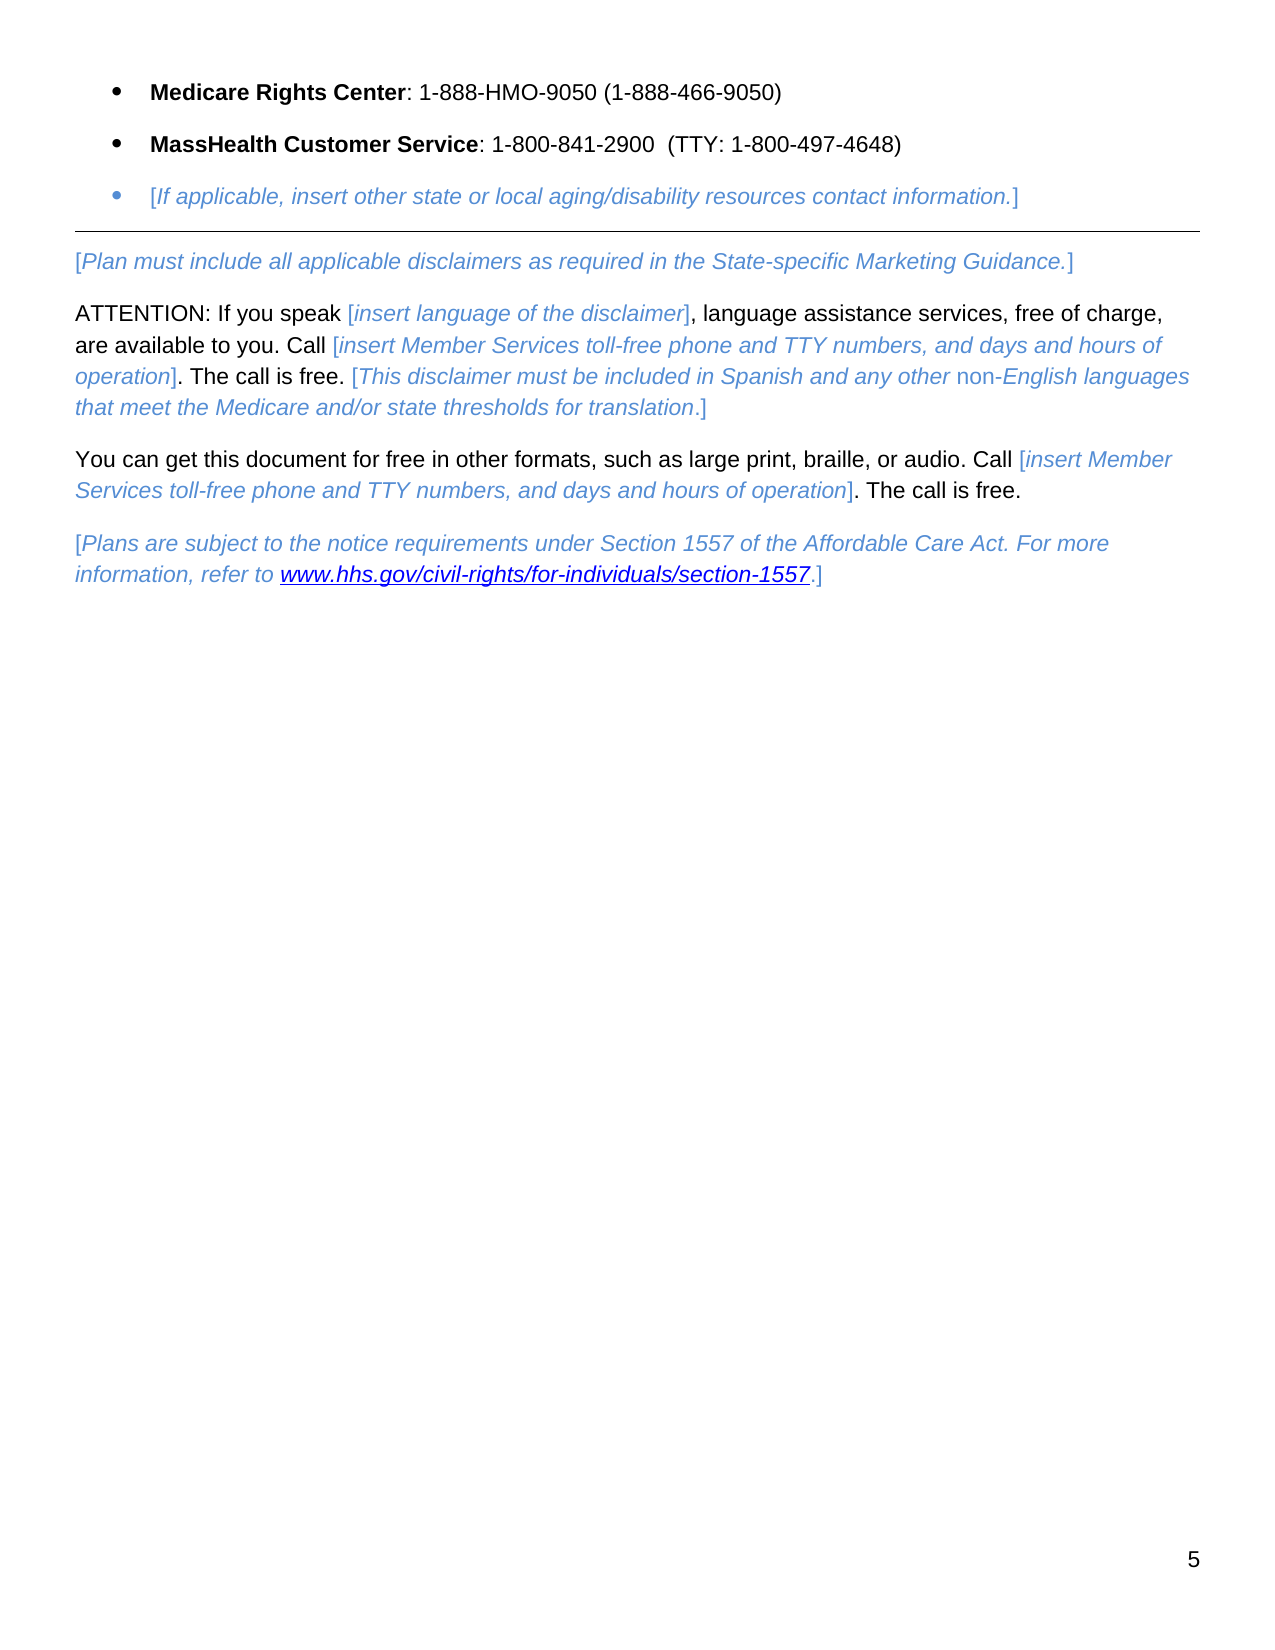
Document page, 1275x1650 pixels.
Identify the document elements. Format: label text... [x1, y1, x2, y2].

list [If applicable, insert other state or local aging/disability resources contact information.] [112, 179, 1125, 210]
text You can get this document for free in other formats, such as large print, braille, or audio. Call [insert Member Services toll-free phone and TTY numbers, and days and hours of operation]. The call is free. [75, 443, 1200, 505]
text [Plans are subject to the notice requirements under Section 1557 of the Affordable Care Act. For more information, refer to www.hhs.gov/civil-rights/for-individuals/section-1557.] [75, 526, 1200, 588]
text Medicare Rights Center: 1-888-HMO-9050 (1-888-466-9050) [112, 75, 1125, 106]
text MassHealth Customer Service: 1-800-841-2900 (TTY: 1-800-497-4648) [112, 127, 1125, 158]
text [Plan must include all applicable disclaimers as required in the State-specific Marketing Guidance.] [75, 232, 1200, 276]
text ATTENTION: If you speak [insert language of the disclaimer], language assistance services, free of charge, are available to you. Call [insert Member Services toll-free phone and TTY numbers, and days and hours of operation]. The call is free. [This disclaimer must be included in Spanish and any other non-English languages that meet the Medicare and/or state thresholds for translation.] [75, 297, 1200, 422]
